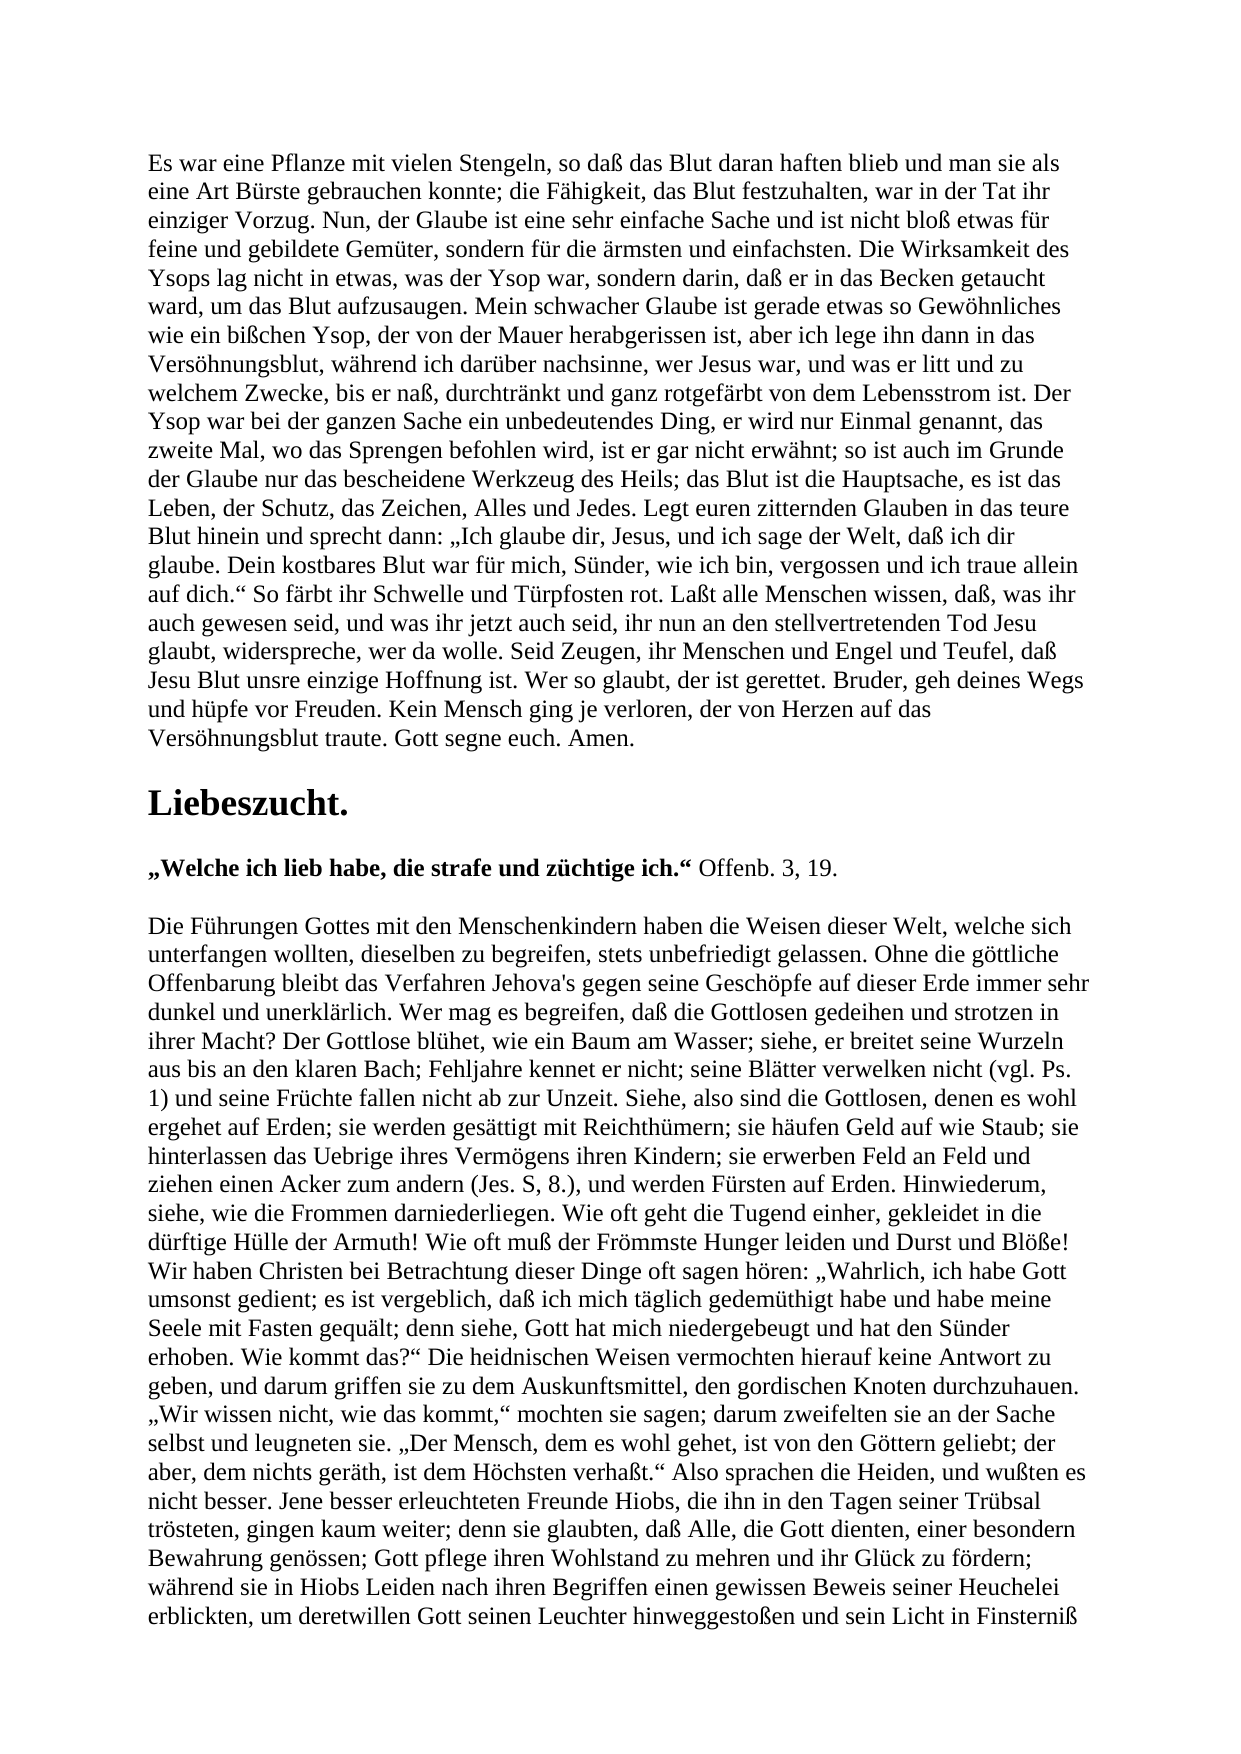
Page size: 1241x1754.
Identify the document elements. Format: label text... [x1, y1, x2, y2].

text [148, 148, 1093, 751]
text „Welche ich lieb habe, die strafe und züchtige ich.“ Offenb. 3, 19. [148, 853, 1093, 882]
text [148, 911, 1093, 1629]
subtitle Liebeszucht. [148, 781, 1093, 824]
